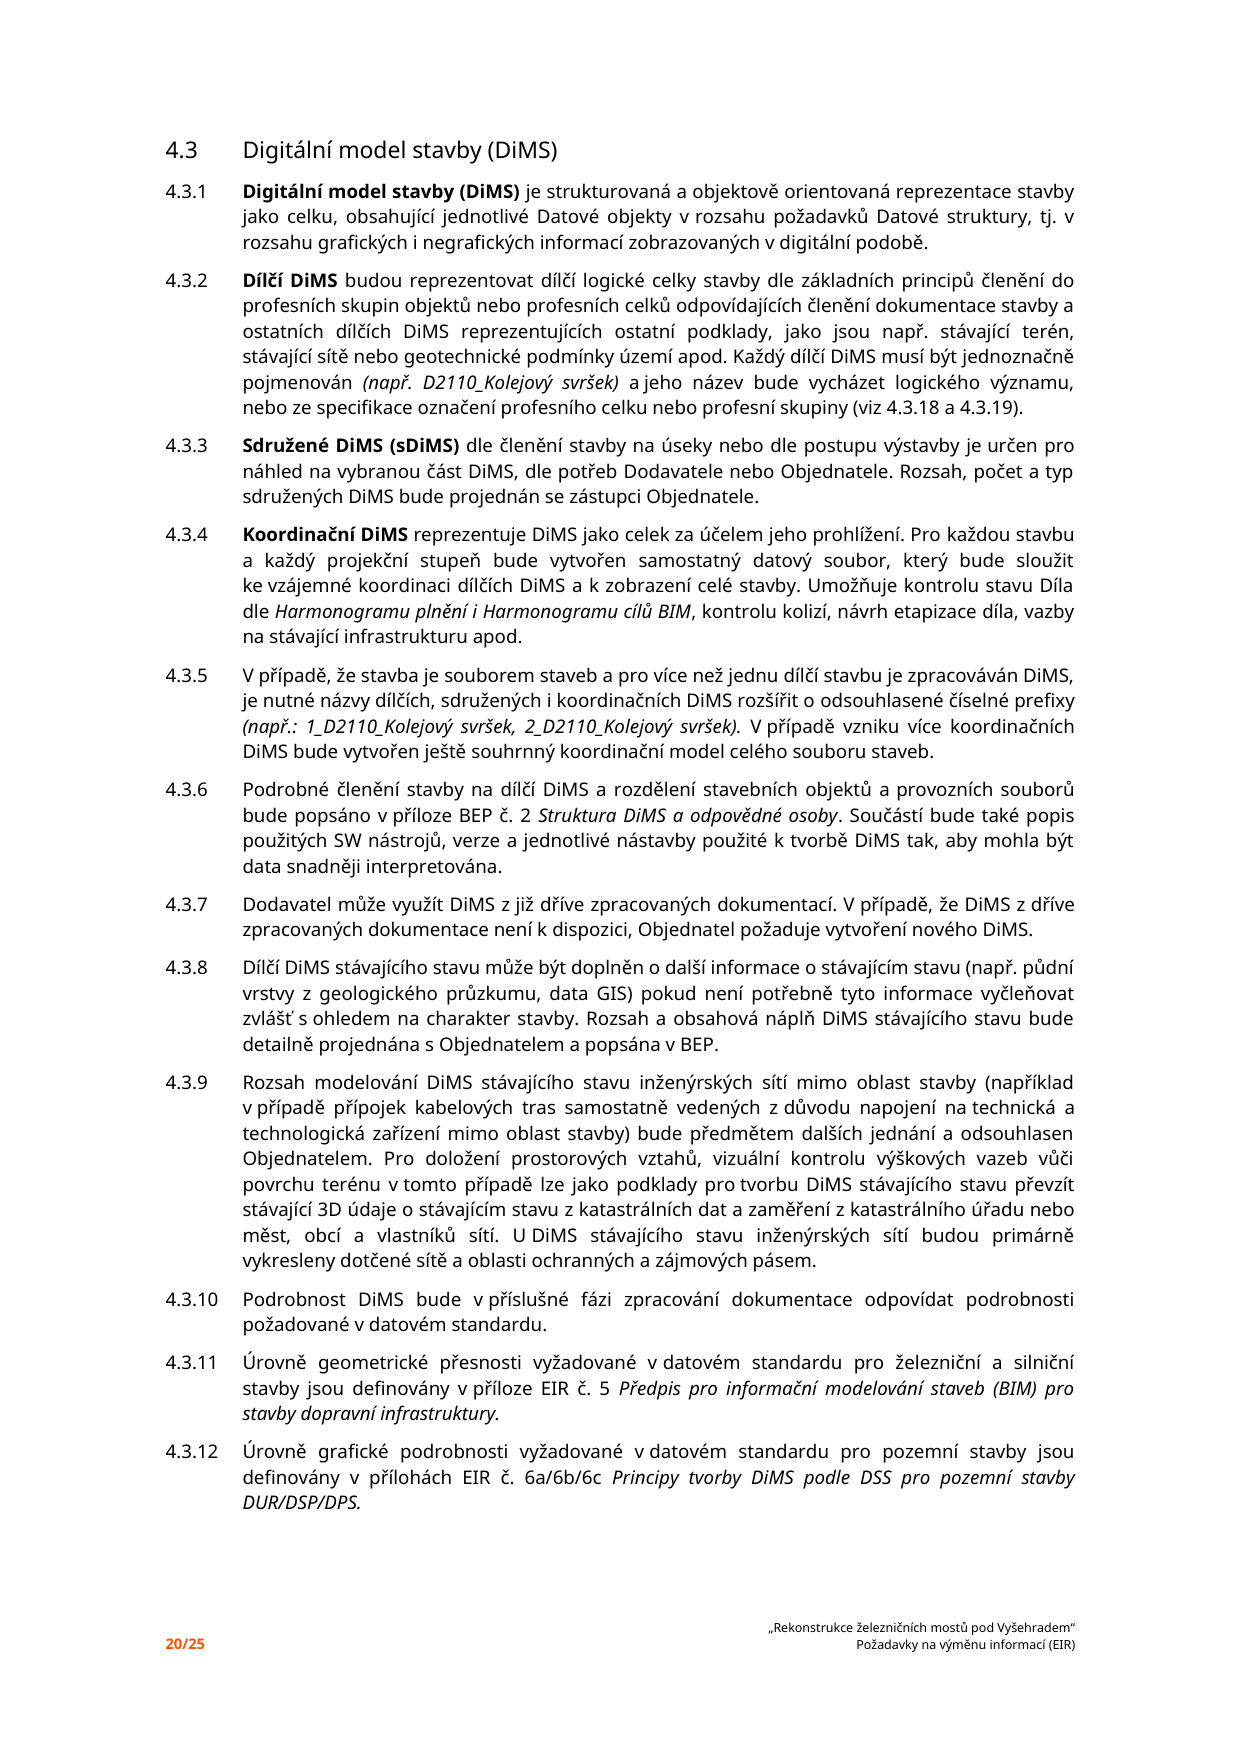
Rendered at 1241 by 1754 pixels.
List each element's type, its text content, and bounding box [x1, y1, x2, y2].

text Digitální model stavby (DiMS) [165, 134, 1075, 166]
text Dílčí DiMS budou reprezentovat dílčí logické celky stavby dle základních principů členění do profesních skupin objektů nebo profesních celků odpovídajících členění dokumentace stavby a ostatních dílčích DiMS reprezentujících ostatní podklady, jako jsou např. stávající terén, stávající sítě nebo geotechnické podmínky území apod. Každý dílčí DiMS musí být jednoznačně pojmenován (např. D2110_Kolejový svršek) a jeho název bude vycházet logického významu, nebo ze specifikace označení profesního celku nebo profesní skupiny (viz 4.3.18 a 4.3.19). [165, 267, 1075, 420]
text Dodavatel může využít DiMS z již dříve zpracovaných dokumentací. V případě, že DiMS z dříve zpracovaných dokumentace není k dispozici, Objednatel požaduje vytvoření nového DiMS. [165, 891, 1075, 942]
text Koordinační DiMS reprezentuje DiMS jako celek za účelem jeho prohlížení. Pro každou stavbu a každý projekční stupeň bude vytvořen samostatný datový soubor, který bude sloužit ke vzájemné koordinaci dílčích DiMS a k zobrazení celé stavby. Umožňuje kontrolu stavu Díla dle Harmonogramu plnění i Harmonogramu cílů BIM, kontrolu kolizí, návrh etapizace díla, vazby na stávající infrastrukturu apod. [165, 522, 1075, 649]
text Podrobné členění stavby na dílčí DiMS a rozdělení stavebních objektů a provozních souborů bude popsáno v příloze BEP č. 2 Struktura DiMS a odpovědné osoby. Součástí bude také popis použitých SW nástrojů, verze a jednotlivé nástavby použité k tvorbě DiMS tak, aby mohla být data snadněji interpretována. [165, 776, 1075, 878]
text Rozsah modelování DiMS stávajícího stavu inženýrských sítí mimo oblast stavby (například v případě přípojek kabelových tras samostatně vedených z důvodu napojení na technická a technologická zařízení mimo oblast stavby) bude předmětem dalších jednání a odsouhlasen Objednatelem. Pro doložení prostorových vztahů, vizuální kontrolu výškových vazeb vůči povrchu terénu v tomto případě lze jako podklady pro tvorbu DiMS stávajícího stavu převzít stávající 3D údaje o stávajícím stavu z katastrálních dat a zaměření z katastrálního úřadu nebo měst, obcí a vlastníků sítí. U DiMS stávajícího stavu inženýrských sítí budou primárně vykresleny dotčené sítě a oblasti ochranných a zájmových pásem. [165, 1069, 1075, 1273]
text Podrobnost DiMS bude v příslušné fázi zpracování dokumentace odpovídat podrobnosti požadované v datovém standardu. [165, 1286, 1075, 1337]
text Digitální model stavby (DiMS) je strukturovaná a objektově orientovaná reprezentace stavby jako celku, obsahující jednotlivé Datové objekty v rozsahu požadavků Datové struktury, tj. v rozsahu grafických i negrafických informací zobrazovaných v digitální podobě. [165, 178, 1075, 254]
text Úrovně grafické podrobnosti vyžadované v datovém standardu pro pozemní stavby jsou definovány v přílohách EIR č. 6a/6b/6c Principy tvorby DiMS podle DSS pro pozemní stavby DUR/DSP/DPS. [165, 1438, 1075, 1515]
text Dílčí DiMS stávajícího stavu může být doplněn o další informace o stávajícím stavu (např. půdní vrstvy z geologického průzkumu, data GIS) pokud není potřebně tyto informace vyčleňovat zvlášť s ohledem na charakter stavby. Rozsah a obsahová náplň DiMS stávajícího stavu bude detailně projednána s Objednatelem a popsána v BEP. [165, 954, 1075, 1057]
text Sdružené DiMS (sDiMS) dle členění stavby na úseky nebo dle postupu výstavby je určen pro náhled na vybranou část DiMS, dle potřeb Dodavatele nebo Objednatele. Rozsah, počet a typ sdružených DiMS bude projednán se zástupci Objednatele. [165, 433, 1075, 509]
text V případě, že stavba je souborem staveb a pro více než jednu dílčí stavbu je zpracováván DiMS, je nutné názvy dílčích, sdružených i koordinačních DiMS rozšířit o odsouhlasené číselné prefixy (např.: 1_D2110_Kolejový svršek, 2_D2110_Kolejový svršek). V případě vzniku více koordinačních DiMS bude vytvořen ještě souhrnný koordinační model celého souboru staveb. [165, 662, 1075, 764]
text Úrovně geometrické přesnosti vyžadované v datovém standardu pro železniční a silniční stavby jsou definovány v příloze EIR č. 5 Předpis pro informační modelování staveb (BIM) pro stavby dopravní infrastruktury. [165, 1349, 1075, 1426]
